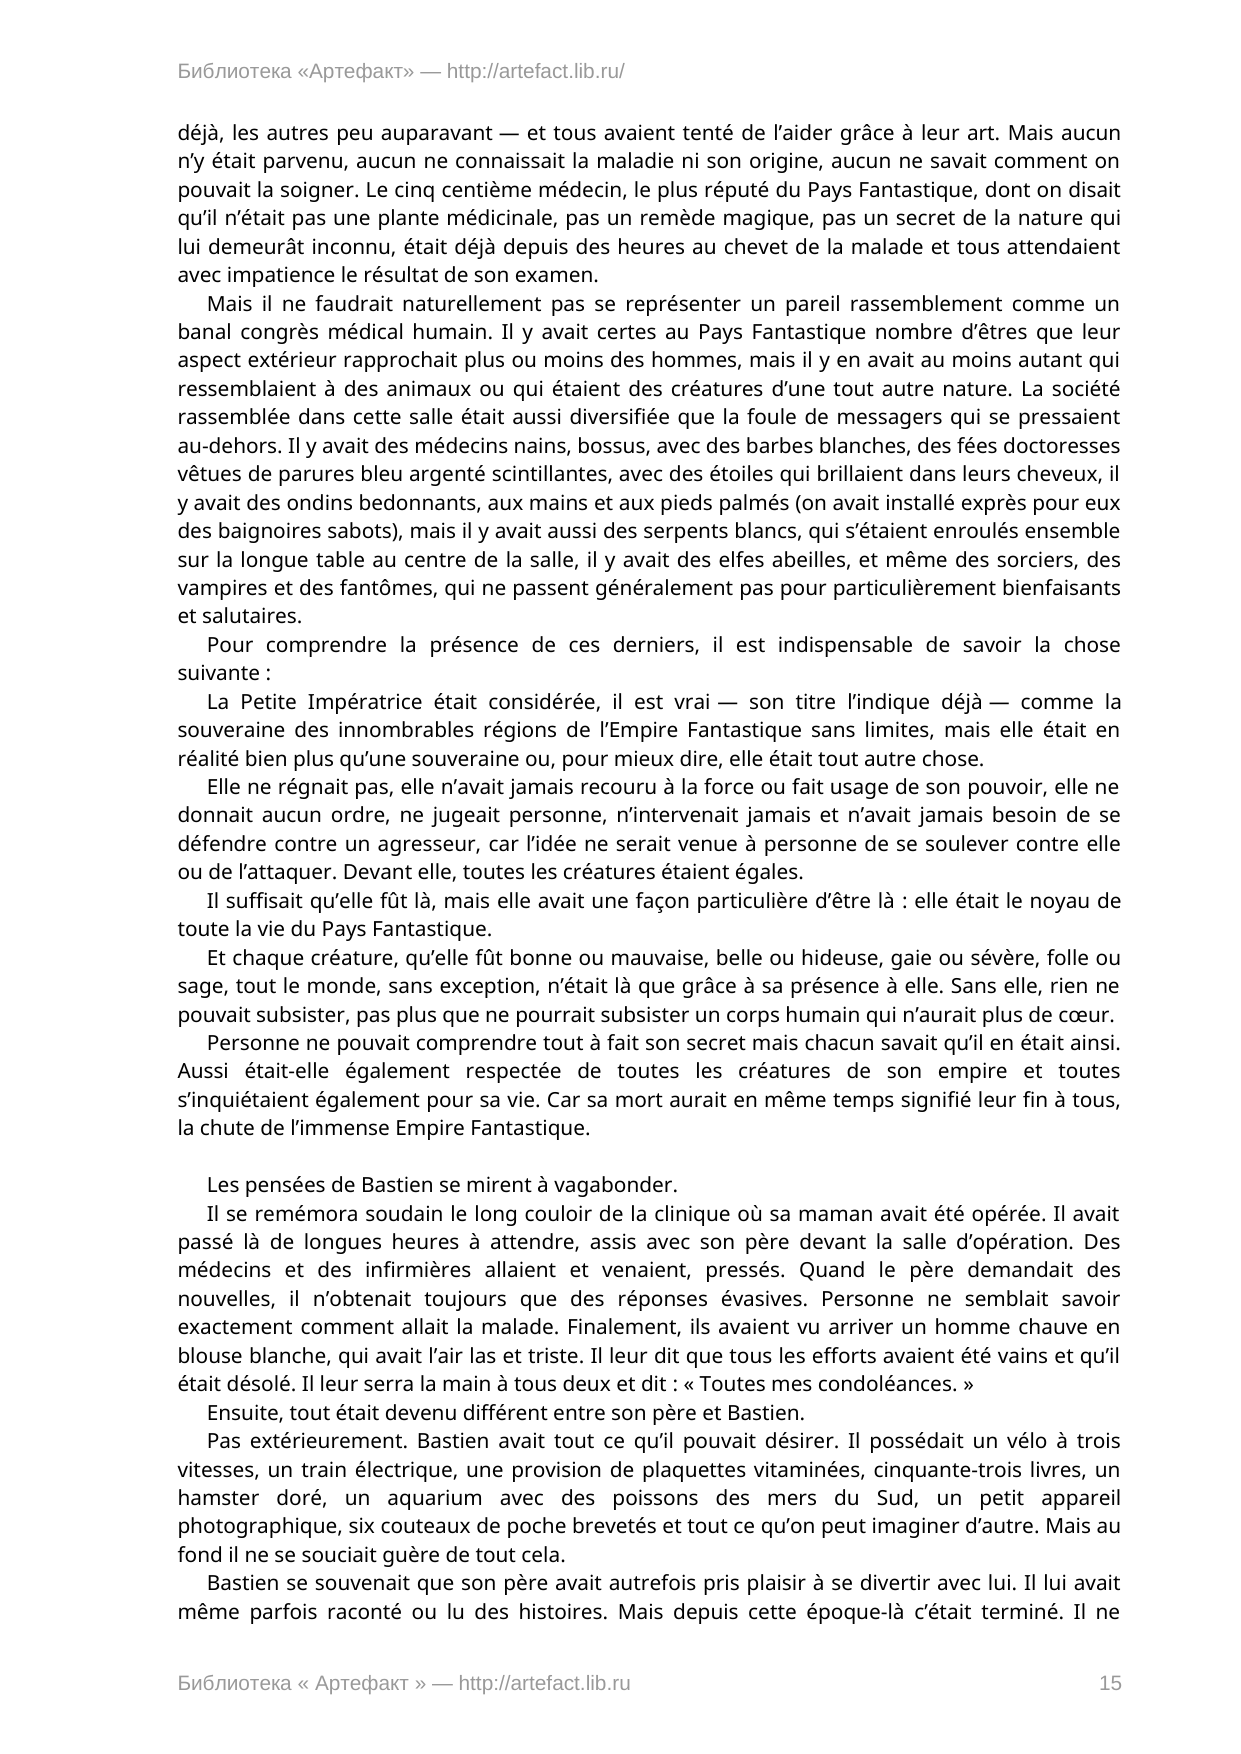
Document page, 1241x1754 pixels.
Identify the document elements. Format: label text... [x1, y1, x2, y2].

text Mais il ne faudrait naturellement pas se représenter un pareil rassemblement comme un banal congrès médical humain. Il y avait certes au Pays Fantastique nombre d’êtres que leur aspect extérieur rapprochait plus ou moins des hommes, mais il y en avait au moins autant qui ressemblaient à des animaux ou qui étaient des créatures d’une tout autre nature. La société rassemblée dans cette salle était aussi diversifiée que la foule de messagers qui se pressaient au-dehors. Il y avait des médecins nains, bossus, avec des barbes blanches, des fées doctoresses vêtues de parures bleu argenté scintillantes, avec des étoiles qui brillaient dans leurs cheveux, il y avait des ondins bedonnants, aux mains et aux pieds palmés (on avait installé exprès pour eux des baignoires sabots), mais il y avait aussi des serpents blancs, qui s’étaient enroulés ensemble sur la longue table au centre de la salle, il y avait des elfes abeilles, et même des sorciers, des vampires et des fantômes, qui ne passent généralement pas pour particulièrement bienfaisants et salutaires. [177, 289, 1122, 630]
text Pour comprendre la présence de ces derniers, il est indispensable de savoir la chose suivante : [177, 630, 1122, 687]
text Et chaque créature, qu’elle fût bonne ou mauvaise, belle ou hideuse, gaie ou sévère, folle ou sage, tout le monde, sans exception, n’était là que grâce à sa présence à elle. Sans elle, rien ne pouvait subsister, pas plus que ne pourrait subsister un corps humain qui n’aurait plus de cœur. [177, 943, 1122, 1028]
text La Petite Impératrice était considérée, il est vrai — son titre l’indique déjà — comme la souveraine des innombrables régions de l’Empire Fantastique sans limites, mais elle était en réalité bien plus qu’une souveraine ou, pour mieux dire, elle était tout autre chose. [177, 687, 1122, 772]
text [177, 1568, 1122, 1625]
text Les pensées de Bastien se mirent à vagabonder. [177, 1170, 1122, 1199]
text Il se remémora soudain le long couloir de la clinique où sa maman avait été opérée. Il avait passé là de longues heures à attendre, assis avec son père devant la salle d’opération. Des médecins et des infirmières allaient et venaient, pressés. Quand le père demandait des nouvelles, il n’obtenait toujours que des réponses évasives. Personne ne semblait savoir exactement comment allait la malade. Finalement, ils avaient vu arriver un homme chauve en blouse blanche, qui avait l’air las et triste. Il leur dit que tous les efforts avaient été vains et qu’il était désolé. Il leur serra la main à tous deux et dit : « Toutes mes condoléances. » [177, 1199, 1122, 1398]
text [177, 118, 1122, 289]
text Pas extérieurement. Bastien avait tout ce qu’il pouvait désirer. Il possédait un vélo à trois vitesses, un train électrique, une provision de plaquettes vitaminées, cinquante-trois livres, un hamster doré, un aquarium avec des poissons des mers du Sud, un petit appareil photographique, six couteaux de poche brevetés et tout ce qu’on peut imaginer d’autre. Mais au fond il ne se souciait guère de tout cela. [177, 1426, 1122, 1568]
text Elle ne régnait pas, elle n’avait jamais recouru à la force ou fait usage de son pouvoir, elle ne donnait aucun ordre, ne jugeait personne, n’intervenait jamais et n’avait jamais besoin de se défendre contre un agresseur, car l’idée ne serait venue à personne de se soulever contre elle ou de l’attaquer. Devant elle, toutes les créatures étaient égales. [177, 772, 1122, 886]
text Ensuite, tout était devenu différent entre son père et Bastien. [177, 1398, 1122, 1426]
text Personne ne pouvait comprendre tout à fait son secret mais chacun savait qu’il en était ainsi. Aussi était-elle également respectée de toutes les créatures de son empire et toutes s’inquiétaient également pour sa vie. Car sa mort aurait en même temps signifié leur fin à tous, la chute de l’immense Empire Fantastique. [177, 1028, 1122, 1142]
text Il suffisait qu’elle fût là, mais elle avait une façon particulière d’être là : elle était le noyau de toute la vie du Pays Fantastique. [177, 886, 1122, 943]
